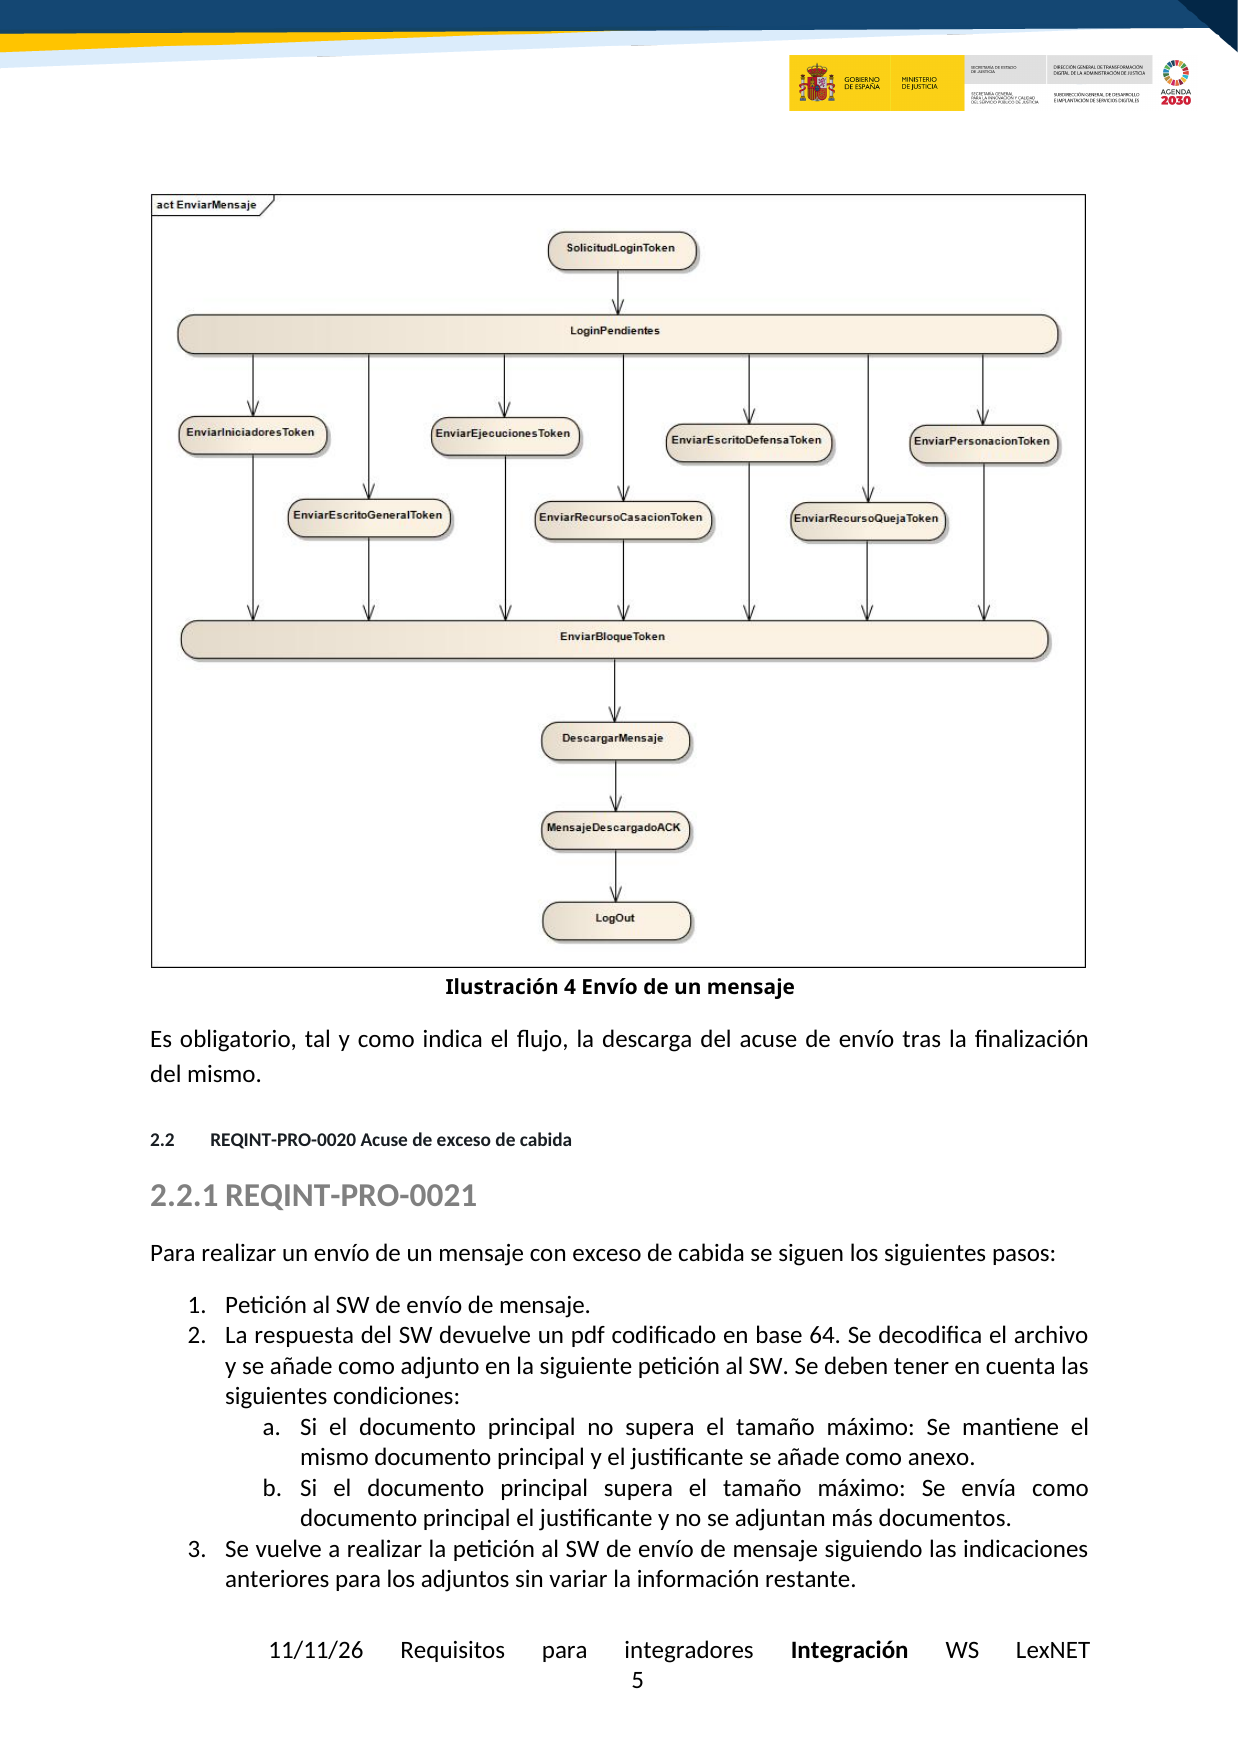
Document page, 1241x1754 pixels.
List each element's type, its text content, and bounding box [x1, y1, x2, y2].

list Si el documento principal supera el tamaño máximo: Se envía como documento principal el justificante y no se adjuntan más documentos. [262, 1472, 1090, 1533]
text Ilustración 4 Envío de un mensaje [150, 972, 1090, 1001]
list Petición al SW de envío de mensaje. [187, 1289, 1090, 1319]
subtitle REQINT-PRO-0020 Acuse de exceso de cabida [150, 1110, 1090, 1151]
list Se vuelve a realizar la petición al SW de envío de mensaje siguiendo las indicaciones anteriores para los adjuntos sin variar la información restante. [187, 1533, 1090, 1594]
text Es obligatorio, tal y como indica el flujo, la descarga del acuse de envío tras la finalización del mismo. [150, 1023, 1090, 1089]
list Si el documento principal no supera el tamaño máximo: Se mantiene el mismo documento principal y el justificante se añade como anexo. [262, 1411, 1090, 1472]
text Para realizar un envío de un mensaje con exceso de cabida se siguen los siguientes pasos: [150, 1237, 1090, 1268]
list La respuesta del SW devuelve un pdf codificado en base 64. Se decodifica el archivo y se añade como adjunto en la siguiente petición al SW. Se deben tener en cuenta las siguientes condiciones: [187, 1319, 1090, 1411]
picture [150, 193, 1086, 968]
picture [0, 0, 1238, 111]
subtitle REQINT-PRO-0021 [150, 1174, 1090, 1214]
